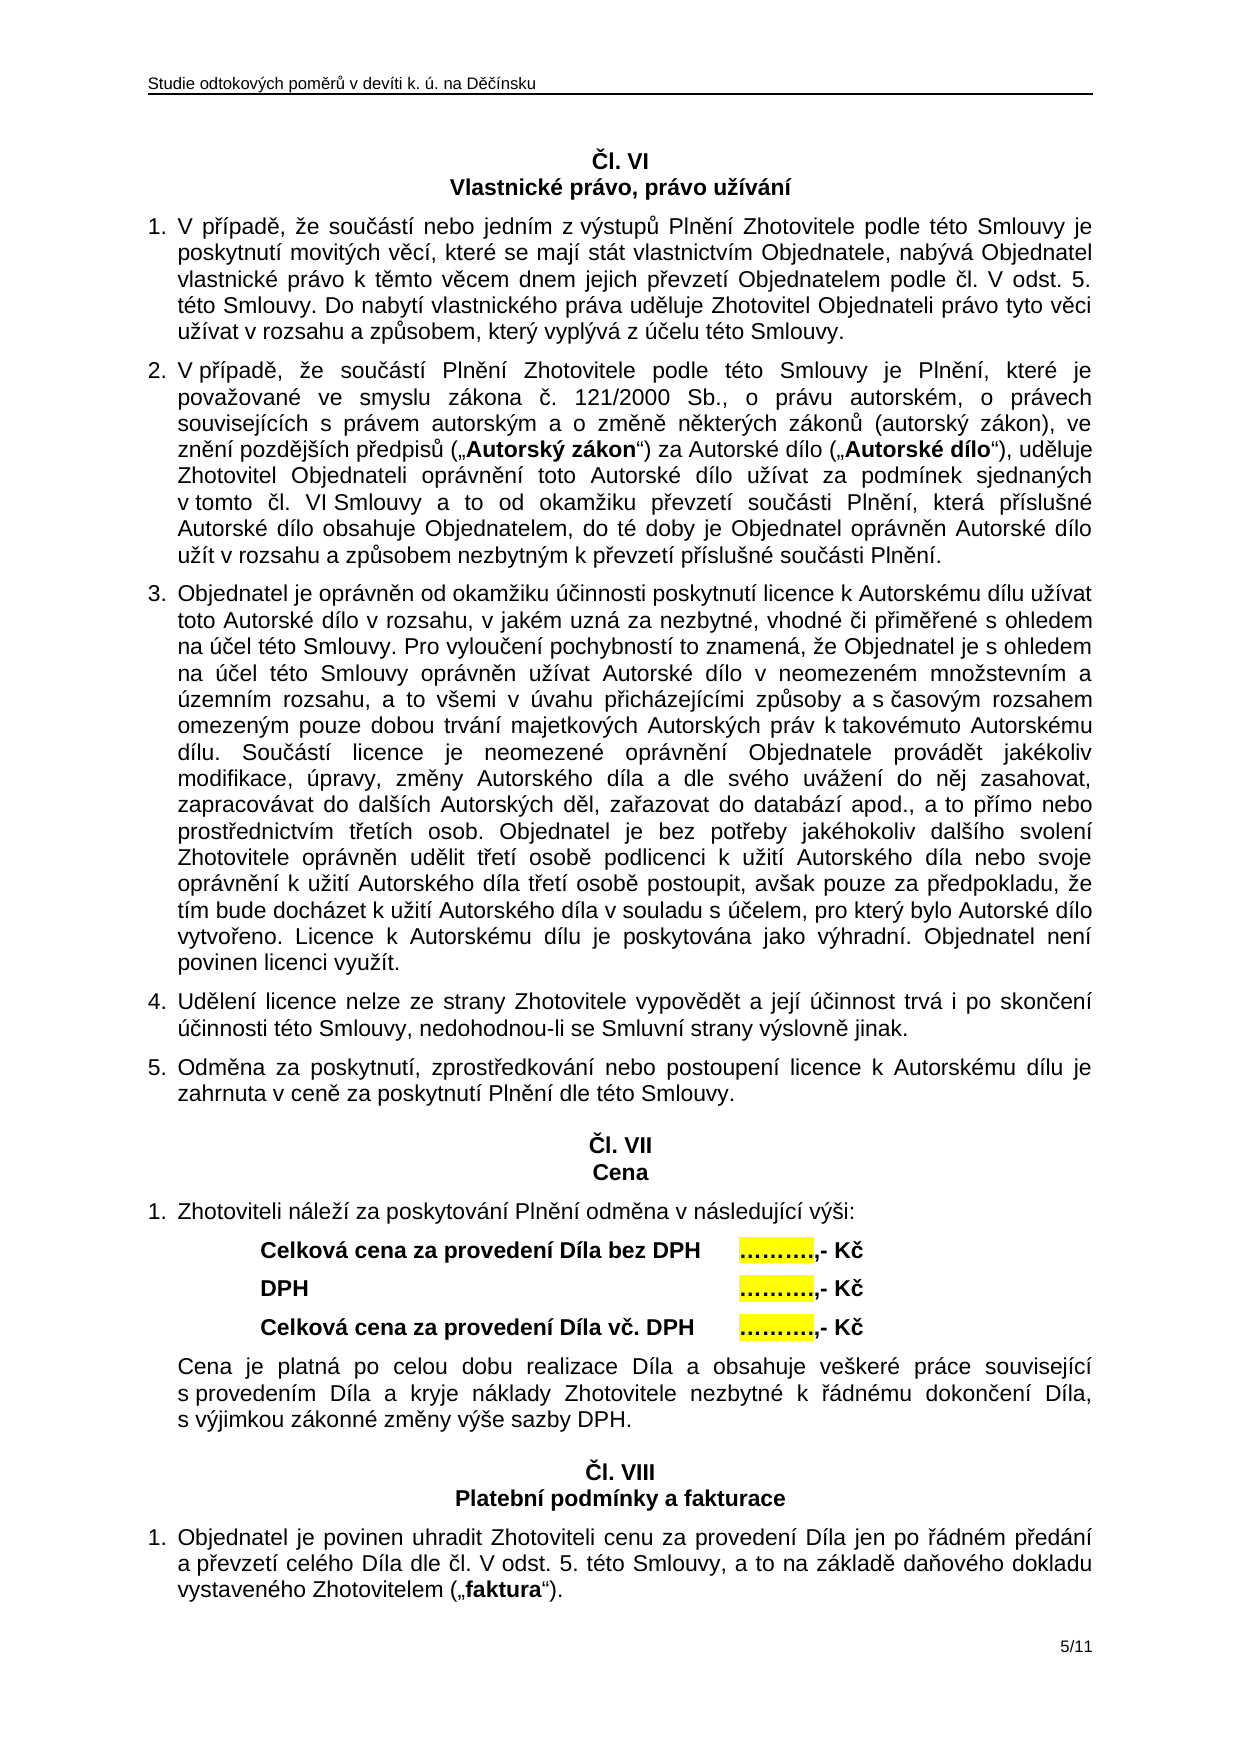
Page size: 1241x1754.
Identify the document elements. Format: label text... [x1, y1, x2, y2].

text Čl. VI Vlastnické právo, právo užívání [148, 148, 1093, 200]
text Celková cena za provedení Díla bez DPH ……….,- Kč [260, 1237, 739, 1263]
list Zhotoviteli náleží za poskytování Plnění odměna v následující výši: [148, 1198, 1093, 1224]
list Objednatel je povinen uhradit Zhotoviteli cenu za provedení Díla jen po řádném předání a převzetí celého Díla dle čl. V odst. 5. této Smlouvy, a to na základě daňového dokladu vystaveného Zhotovitelem („faktura“). [148, 1524, 1093, 1603]
list V případě, že součástí Plnění Zhotovitele podle této Smlouvy je Plnění, které je považované ve smyslu zákona č. 121/2000 Sb., o právu autorském, o právech souvisejících s právem autorským a o změně některých zákonů (autorský zákon), ve znění pozdějších předpisů („Autorský zákon“) za Autorské dílo („Autorské dílo“), uděluje Zhotovitel Objednateli oprávnění toto Autorské dílo užívat za podmínek sjednaných v tomto čl. VI Smlouvy a to od okamžiku převzetí součásti Plnění, která příslušné Autorské dílo obsahuje Objednatelem, do té doby je Objednatel oprávněn Autorské dílo užít v rozsahu a způsobem nezbytným k převzetí příslušné součásti Plnění. [148, 357, 1093, 568]
text Celková cena za provedení Díla vč. DPH ……….,- Kč [814, 1314, 1093, 1341]
text Celková cena za provedení Díla bez DPH ……….,- Kč [814, 1237, 1093, 1263]
text DPH ……….,- Kč [260, 1275, 739, 1302]
list Objednatel je oprávněn od okamžiku účinnosti poskytnutí licence k Autorskému dílu užívat toto Autorské dílo v rozsahu, v jakém uzná za nezbytné, vhodné či přiměřené s ohledem na účel této Smlouvy. Pro vyloučení pochybností to znamená, že Objednatel je s ohledem na účel této Smlouvy oprávněn užívat Autorské dílo v neomezeném množstevním a územním rozsahu, a to všemi v úvahu přicházejícími způsoby a s časovým rozsahem omezeným pouze dobou trvání majetkových Autorských práv k takovémuto Autorskému dílu. Součástí licence je neomezené oprávnění Objednatele provádět jakékoliv modifikace, úpravy, změny Autorského díla a dle svého uvážení do něj zasahovat, zapracovávat do dalších Autorských děl, zařazovat do databází apod., a to přímo nebo prostřednictvím třetích osob. Objednatel je bez potřeby jakéhokoliv dalšího svolení Zhotovitele oprávněn udělit třetí osobě podlicenci k užití Autorského díla nebo svoje oprávnění k užití Autorského díla třetí osobě postoupit, avšak pouze za předpokladu, že tím bude docházet k užití Autorského díla v souladu s účelem, pro který bylo Autorské dílo vytvořeno. Licence k Autorskému dílu je poskytována jako výhradní. Objednatel není povinen licenci využít. [148, 580, 1093, 976]
text Cena je platná po celou dobu realizace Díla a obsahuje veškeré práce související s provedením Díla a kryje náklady Zhotovitele nezbytné k řádnému dokončení Díla, s výjimkou zákonné změny výše sazby DPH. [177, 1353, 1093, 1432]
text Celková cena za provedení Díla vč. DPH ……….,- Kč [260, 1314, 739, 1341]
text Čl. VIII Platební podmínky a fakturace [148, 1458, 1093, 1511]
text DPH ……….,- Kč [814, 1275, 1093, 1302]
list V případě, že součástí nebo jedním z výstupů Plnění Zhotovitele podle této Smlouvy je poskytnutí movitých věcí, které se mají stát vlastnictvím Objednatele, nabývá Objednatel vlastnické právo k těmto věcem dnem jejich převzetí Objednatelem podle čl. V odst. 5. této Smlouvy. Do nabytí vlastnického práva uděluje Zhotovitel Objednateli právo tyto věci užívat v rozsahu a způsobem, který vyplývá z účelu této Smlouvy. [148, 213, 1093, 344]
list Udělení licence nelze ze strany Zhotovitele vypovědět a její účinnost trvá i po skončení účinnosti této Smlouvy, nedohodnou-li se Smluvní strany výslovně jinak. [148, 988, 1093, 1041]
text Čl. VII Cena [148, 1132, 1093, 1185]
list Odměna za poskytnutí, zprostředkování nebo postoupení licence k Autorskému dílu je zahrnuta v ceně za poskytnutí Plnění dle této Smlouvy. [148, 1053, 1093, 1106]
